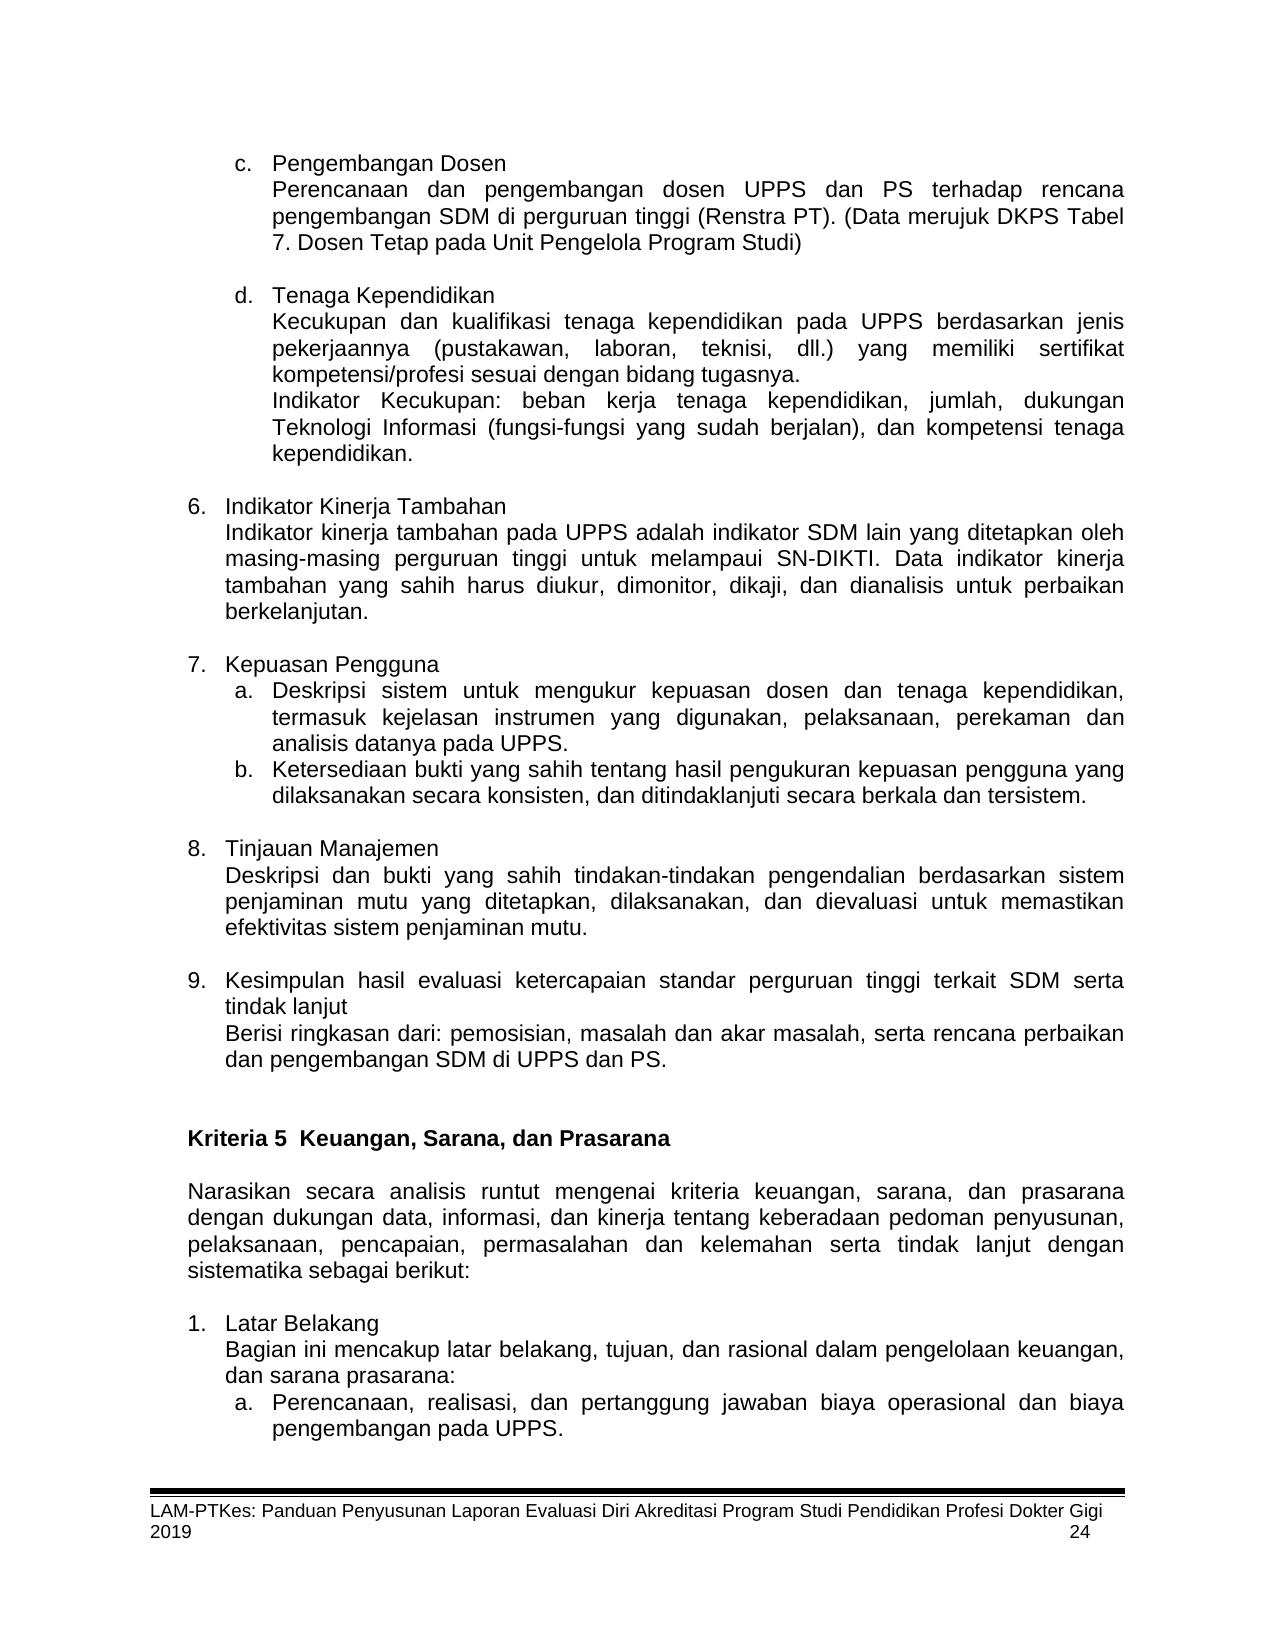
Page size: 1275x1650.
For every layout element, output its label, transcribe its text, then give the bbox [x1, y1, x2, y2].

list Deskripsi sistem untuk mengukur kepuasan dosen dan tenaga kependidikan, termasuk kejelasan instrumen yang digunakan, pelaksanaan, perekaman dan analisis datanya pada UPPS. [234, 677, 1125, 756]
list Indikator Kinerja Tambahan [187, 493, 1125, 519]
list Kesimpulan hasil evaluasi ketercapaian standar perguruan tinggi terkait SDM serta tindak lanjut [187, 967, 1125, 1020]
text Narasikan secara analisis runtut mengenai kriteria keuangan, sarana, dan prasarana dengan dukungan data, informasi, dan kinerja tentang keberadaan pedoman penyusunan, pelaksanaan, pencapaian, permasalahan dan kelemahan serta tindak lanjut dengan sistematika sebagai berikut: [187, 1178, 1125, 1283]
list Pengembangan Dosen [234, 150, 1125, 176]
text Deskripsi dan bukti yang sahih tindakan-tindakan pengendalian berdasarkan sistem penjaminan mutu yang ditetapkan, dilaksanakan, dan dievaluasi untuk memastikan efektivitas sistem penjaminan mutu. [225, 862, 1125, 941]
text Berisi ringkasan dari: pemosisian, masalah dan akar masalah, serta rencana perbaikan dan pengembangan SDM di UPPS dan PS. [225, 1020, 1125, 1072]
list Tenaga Kependidikan [234, 282, 1125, 308]
text Bagian ini mencakup latar belakang, tujuan, dan rasional dalam pengelolaan keuangan, dan sarana prasarana: [225, 1336, 1125, 1389]
text Perencanaan dan pengembangan dosen UPPS dan PS terhadap rencana pengembangan SDM di perguruan tinggi (Renstra PT). (Data merujuk DKPS Tabel 7. Dosen Tetap pada Unit Pengelola Program Studi) [272, 176, 1125, 255]
list Kepuasan Pengguna [187, 651, 1125, 677]
text Indikator Kecukupan: beban kerja tenaga kependidikan, jumlah, dukungan Teknologi Informasi (fungsi-fungsi yang sudah berjalan), dan kompetensi tenaga kependidikan. [272, 387, 1125, 466]
list Tinjauan Manajemen [187, 835, 1125, 862]
list Perencanaan, realisasi, dan pertanggung jawaban biaya operasional dan biaya pengembangan pada UPPS. [234, 1389, 1125, 1441]
text Kecukupan dan kualifikasi tenaga kependidikan pada UPPS berdasarkan jenis pekerjaannya (pustakawan, laboran, teknisi, dll.) yang memiliki sertifikat kompetensi/profesi sesuai dengan bidang tugasnya. [272, 308, 1125, 387]
list Latar Belakang [187, 1309, 1125, 1336]
list Ketersediaan bukti yang sahih tentang hasil pengukuran kepuasan pengguna yang dilaksanakan secara konsisten, dan ditindaklanjuti secara berkala dan tersistem. [234, 756, 1125, 809]
subtitle Kriteria 5 Keuangan, Sarana, dan Prasarana [187, 1125, 1125, 1151]
text Indikator kinerja tambahan pada UPPS adalah indikator SDM lain yang ditetapkan oleh masing-masing perguruan tinggi untuk melampaui SN-DIKTI. Data indikator kinerja tambahan yang sahih harus diukur, dimonitor, dikaji, dan dianalisis untuk perbaikan berkelanjutan. [225, 519, 1125, 624]
